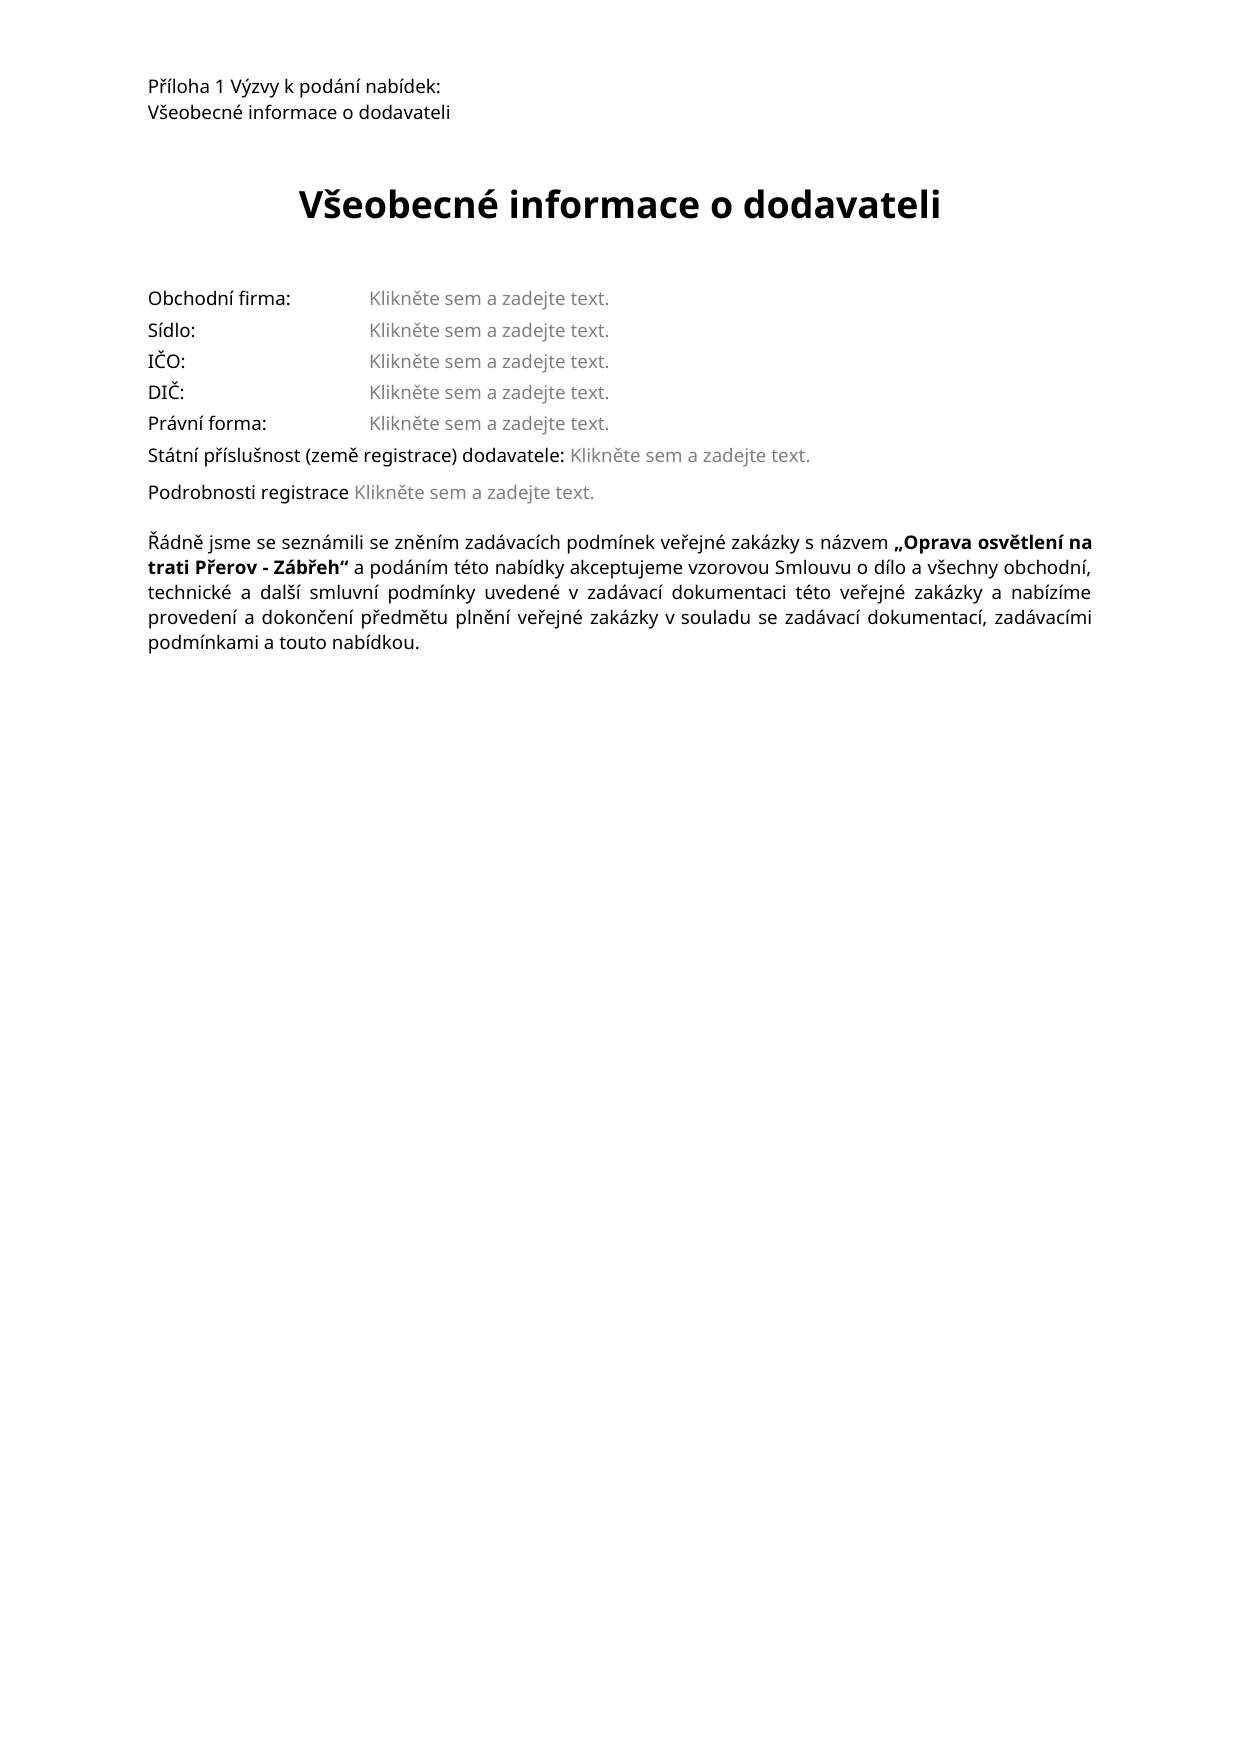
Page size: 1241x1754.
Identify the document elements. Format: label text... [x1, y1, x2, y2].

text DIČ: [148, 379, 1093, 404]
text Sídlo: [148, 317, 1093, 342]
title Všeobecné informace o dodavateli [148, 178, 1093, 229]
text Státní příslušnost (země registrace) dodavatele: [148, 442, 1093, 467]
text Obchodní firma: [148, 286, 1093, 311]
text Právní forma: [148, 411, 1093, 436]
text Podrobnosti registrace [148, 479, 1093, 504]
text Řádně jsme se seznámili se zněním zadávacích podmínek veřejné zakázky s názvem „Oprava osvětlení na trati Přerov - Zábřeh“ a podáním této nabídky akceptujeme vzorovou Smlouvu o dílo a všechny obchodní, technické a další smluvní podmínky uvedené v zadávací dokumentaci této veřejné zakázky a nabízíme provedení a dokončení předmětu plnění veřejné zakázky v souladu se zadávací dokumentací, zadávacími podmínkami a touto nabídkou. [148, 529, 1093, 654]
text IČO: [148, 348, 1093, 373]
